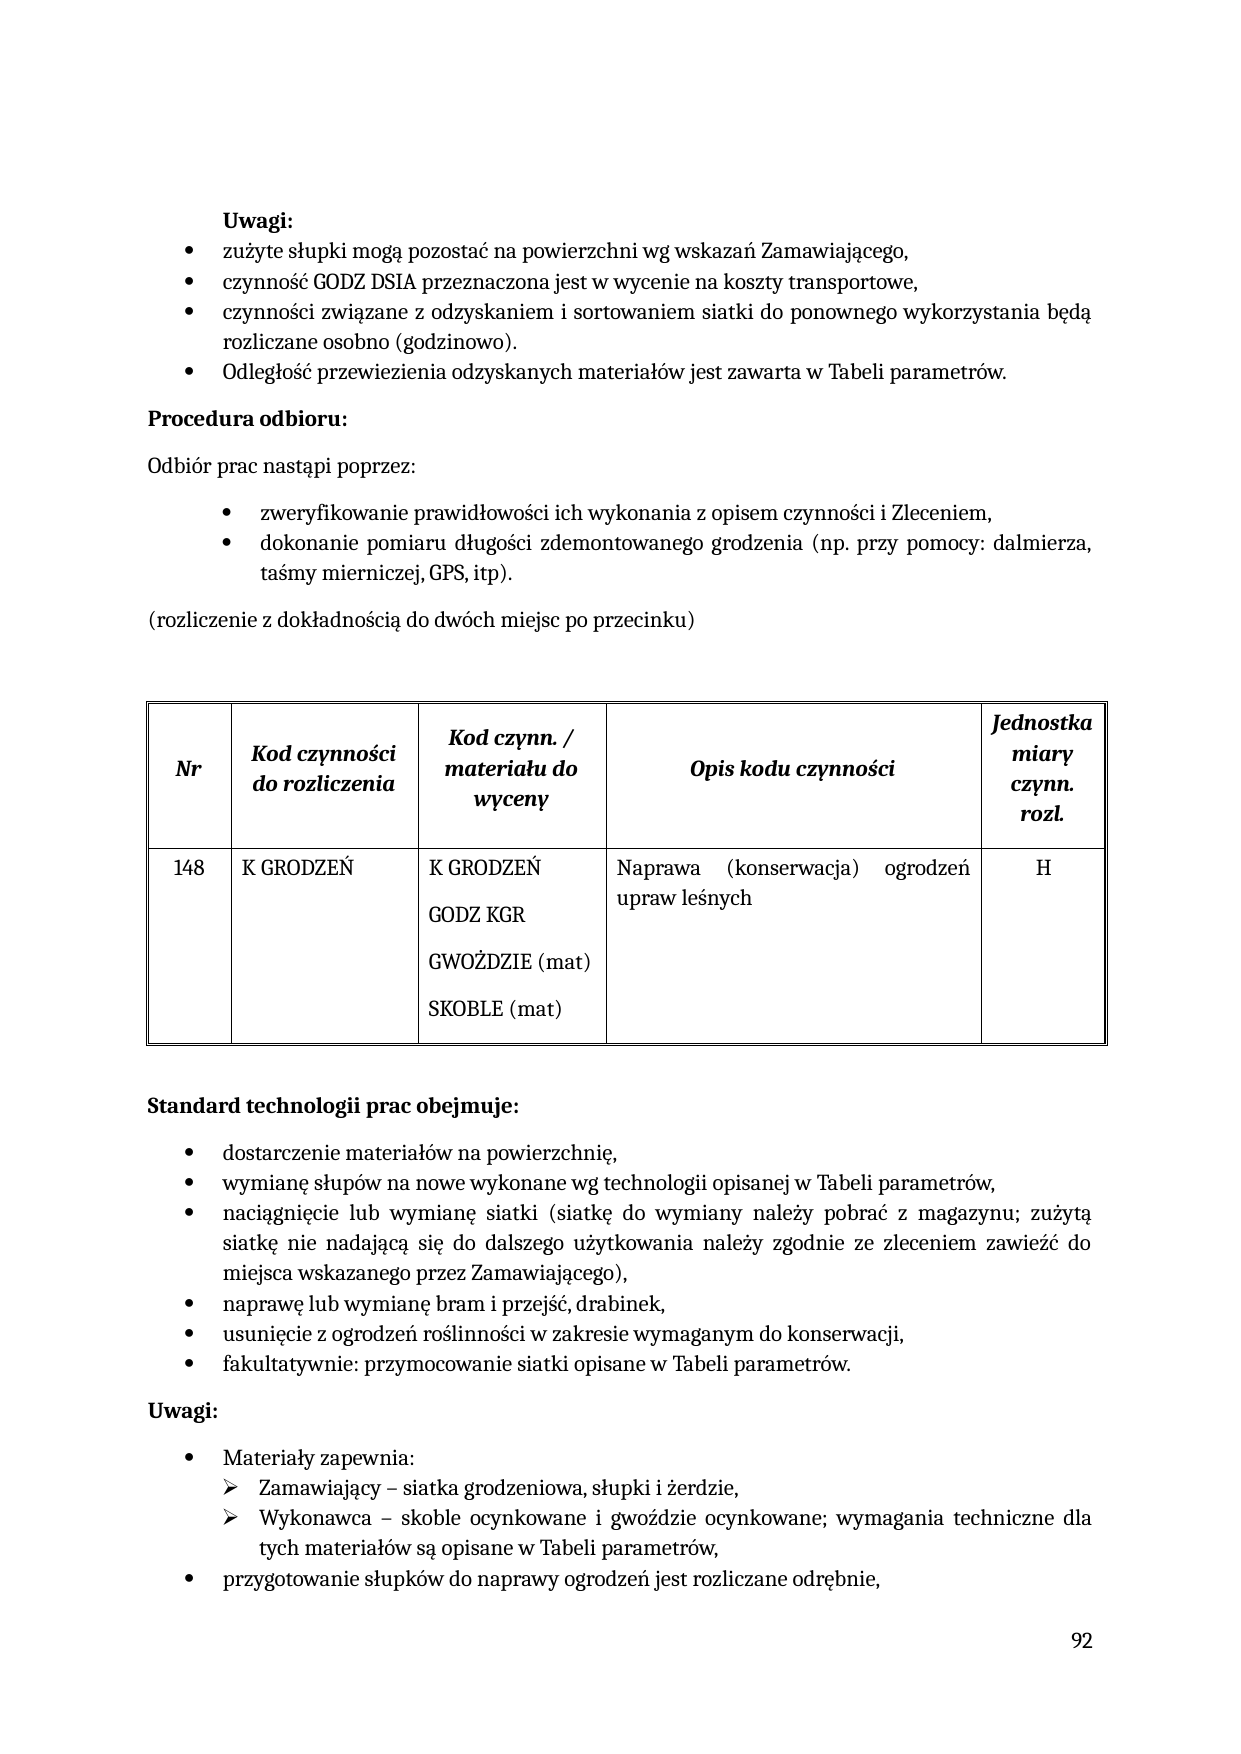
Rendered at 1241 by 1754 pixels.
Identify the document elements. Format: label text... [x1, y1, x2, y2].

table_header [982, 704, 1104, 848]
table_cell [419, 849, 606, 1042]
list Materiały zapewnia: [185, 1444, 1093, 1471]
list naprawę lub wymianę bram i przejść, drabinek, [185, 1290, 1093, 1317]
list zużyte słupki mogą pozostać na powierzchni wg wskazań Zamawiającego, [185, 238, 1093, 264]
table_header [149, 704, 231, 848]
list naciągnięcie lub wymianę siatki (siatkę do wymiany należy pobrać z magazynu; zużytą siatkę nie nadającą się do dalszego użytkowania należy zgodnie ze zleceniem zawieźć do miejsca wskazanego przez Zamawiającego), [185, 1200, 1093, 1286]
text Uwagi: [148, 1398, 1093, 1424]
text Odbiór prac nastąpi poprzez: [148, 453, 1093, 479]
list fakultatywnie: przymocowanie siatki opisane w Tabeli parametrów. [185, 1351, 1093, 1377]
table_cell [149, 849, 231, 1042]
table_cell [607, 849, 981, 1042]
list czynności związane z odzyskaniem i sortowaniem siatki do ponownego wykorzystania będą rozliczane osobno (godzinowo). [185, 299, 1093, 355]
list dokonanie pomiaru długości zdemontowanego grodzenia (np. przy pomocy: dalmierza, taśmy mierniczej, GPS, itp). [223, 530, 1093, 586]
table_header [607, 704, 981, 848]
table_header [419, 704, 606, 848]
list usunięcie z ogrodzeń roślinności w zakresie wymaganym do konserwacji, [185, 1321, 1093, 1347]
list dostarczenie materiałów na powierzchnię, [185, 1139, 1093, 1166]
list czynność GODZ DSIA przeznaczona jest w wycenie na koszty transportowe, [185, 268, 1093, 295]
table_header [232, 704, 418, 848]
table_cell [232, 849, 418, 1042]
list Wykonawca – skoble ocynkowane i gwoździe ocynkowane; wymagania techniczne dla tych materiałów są opisane w Tabeli parametrów, [221, 1505, 1093, 1561]
list zweryfikowanie prawidłowości ich wykonania z opisem czynności i Zleceniem, [223, 500, 1093, 526]
list Zamawiający – siatka grodzeniowa, słupki i żerdzie, [221, 1475, 1093, 1501]
list przygotowanie słupków do naprawy ogrodzeń jest rozliczane odrębnie, [185, 1565, 1093, 1592]
list Uwagi: [223, 208, 1093, 234]
list Odległość przewiezienia odzyskanych materiałów jest zawarta w Tabeli parametrów. [185, 359, 1093, 385]
text (rozliczenie z dokładnością do dwóch miejsc po przecinku) [148, 607, 1093, 633]
list wymianę słupów na nowe wykonane wg technologii opisanej w Tabeli parametrów, [185, 1169, 1093, 1196]
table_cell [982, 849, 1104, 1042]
text Procedura odbioru: [148, 406, 1093, 432]
text Standard technologii prac obejmuje: [148, 1092, 1093, 1119]
